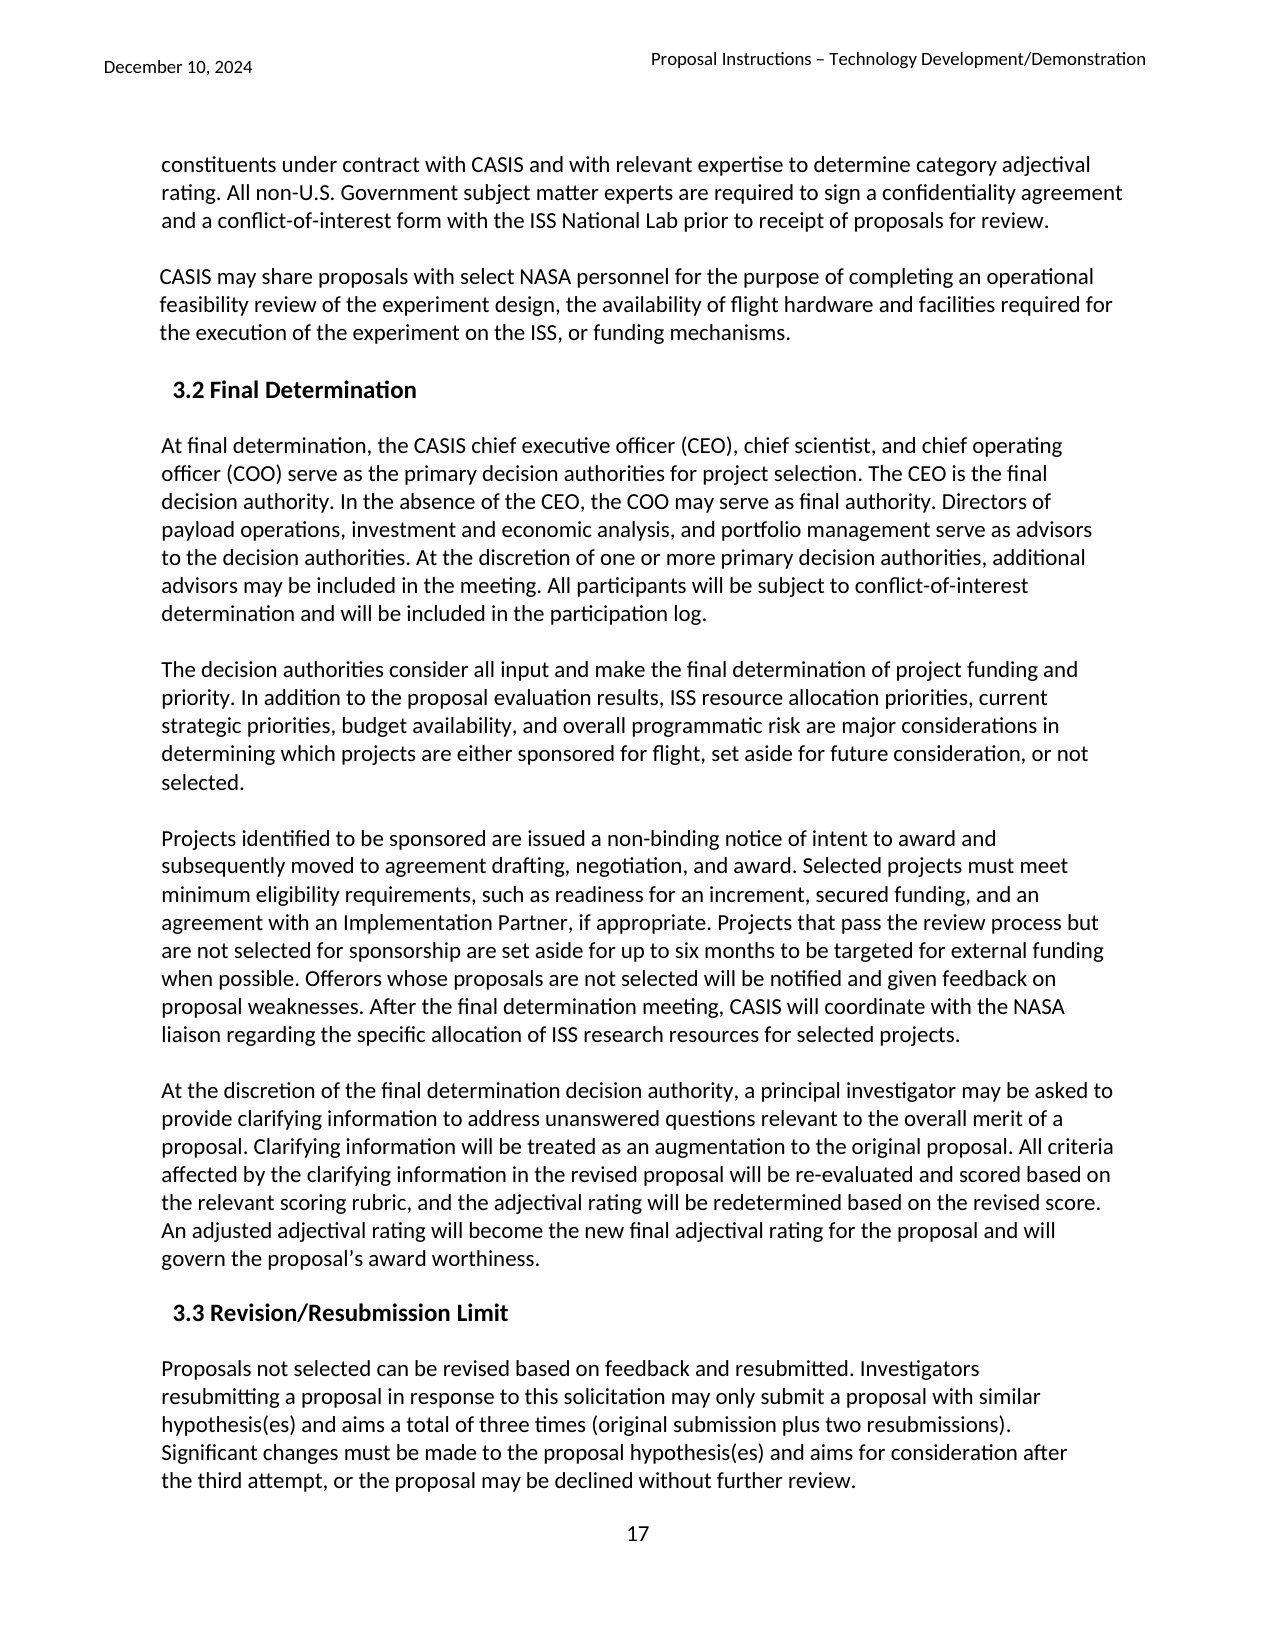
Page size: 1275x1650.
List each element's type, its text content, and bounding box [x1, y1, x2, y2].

text At final determination, the CASIS chief executive officer (CEO), chief scientist, and chief operating officer (COO) serve as the primary decision authorities for project selection. The CEO is the final decision authority. In the absence of the CEO, the COO may serve as final authority. Directors of payload operations, investment and economic analysis, and portfolio management serve as advisors to the decision authorities. At the discretion of one or more primary decision authorities, additional advisors may be included in the meeting. All participants will be subject to conflict-of-interest determination and will be included in the participation log. [161, 571, 1116, 767]
subtitle Revision/Resubmission Limit [172, 1437, 1125, 1468]
text The decision authorities consider all input and make the final determination of project funding and priority. In addition to the proposal evaluation results, ISS resource allocation priorities, current strategic priorities, budget availability, and overall programmatic risk are major considerations in determining which projects are either sponsored for flight, set aside for future consideration, or not selected. [161, 795, 1116, 936]
text At the discretion of the final determination decision authority, a principal investigator may be asked to provide clarifying information to address unanswered questions relevant to the overall merit of a proposal. Clarifying information will be treated as an augmentation to the original proposal. All criteria affected by the clarifying information in the revised proposal will be re-evaluated and scored based on the relevant scoring rubric, and the adjectival rating will be redetermined based on the revised score. An adjusted adjectival rating will become the new final adjectival rating for the proposal and will govern the proposal’s award worthiness. [161, 1216, 1116, 1412]
text Projects identified to be sponsored are issued a non-binding notice of intent to award and subsequently moved to agreement drafting, negotiation, and award. Selected projects must meet minimum eligibility requirements, such as readiness for an increment, secured funding, and an agreement with an Implementation Partner, if appropriate. Projects that pass the review process but are not selected for sponsorship are set aside for up to six months to be targeted for external funding when possible. Offerors whose proposals are not selected will be notified and given feedback on proposal weaknesses. After the final determination meeting, CASIS will coordinate with the NASA liaison regarding the specific allocation of ISS research resources for selected projects. [161, 963, 1116, 1188]
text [161, 150, 1116, 234]
subtitle Final Determination [172, 514, 1125, 544]
text CASIS may share proposals with select NASA personnel for the purpose of completing an operational feasibility review of the experiment design, the availability of flight hardware and facilities required for the execution of the experiment on the ISS, or funding mechanisms. [792, 402, 1125, 486]
text CASIS has overall responsibility for conducting proposal evaluations but will rely on external constituents under contract with CASIS and with relevant expertise to determine category adjectival rating. All non-U.S. Government subject matter experts are required to sign a confidentiality agreement and a conflict-of-interest form with the ISS National Lab prior to receipt of proposals for review. [161, 262, 1125, 374]
